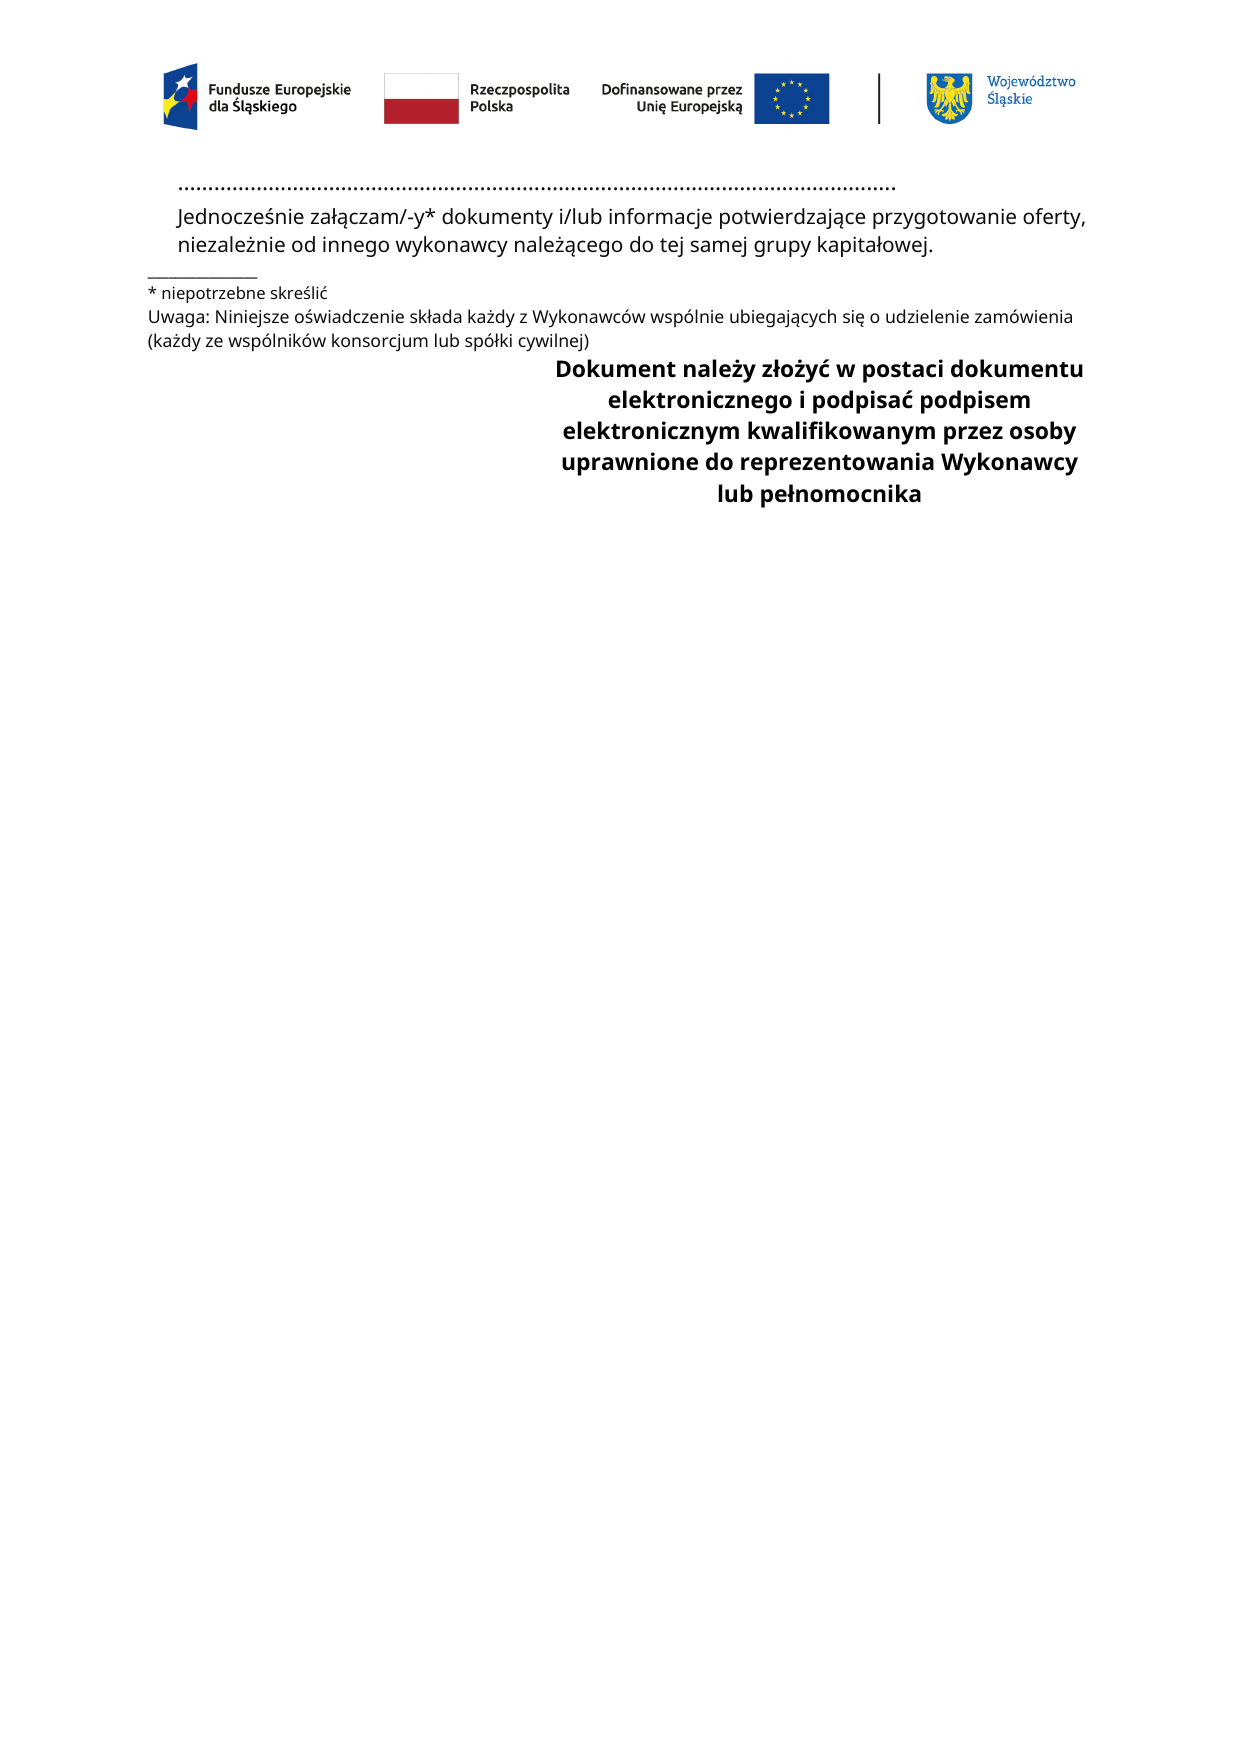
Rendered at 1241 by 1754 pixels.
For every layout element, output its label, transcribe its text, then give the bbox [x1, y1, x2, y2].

picture [147, 46, 1088, 143]
text Jednocześnie załączam/-y* dokumenty i/lub informacje potwierdzające przygotowanie oferty, niezależnie od innego wykonawcy należącego do tej samej grupy kapitałowej. [177, 202, 1093, 259]
text ……………………………………………………………………………………………………….. [177, 130, 1093, 197]
text Dokument należy złożyć w postaci dokumentu elektronicznego i podpisać podpisem elektronicznym kwalifikowanym przez osoby uprawnione do reprezentowania Wykonawcy lub pełnomocnika [546, 353, 1093, 509]
text Uwaga: Niniejsze oświadczenie składa każdy z Wykonawców wspólnie ubiegających się o udzielenie zamówienia (każdy ze wspólników konsorcjum lub spółki cywilnej) [148, 304, 1086, 353]
text ________________ [148, 259, 1093, 282]
text * niepotrzebne skreślić [148, 282, 1093, 304]
